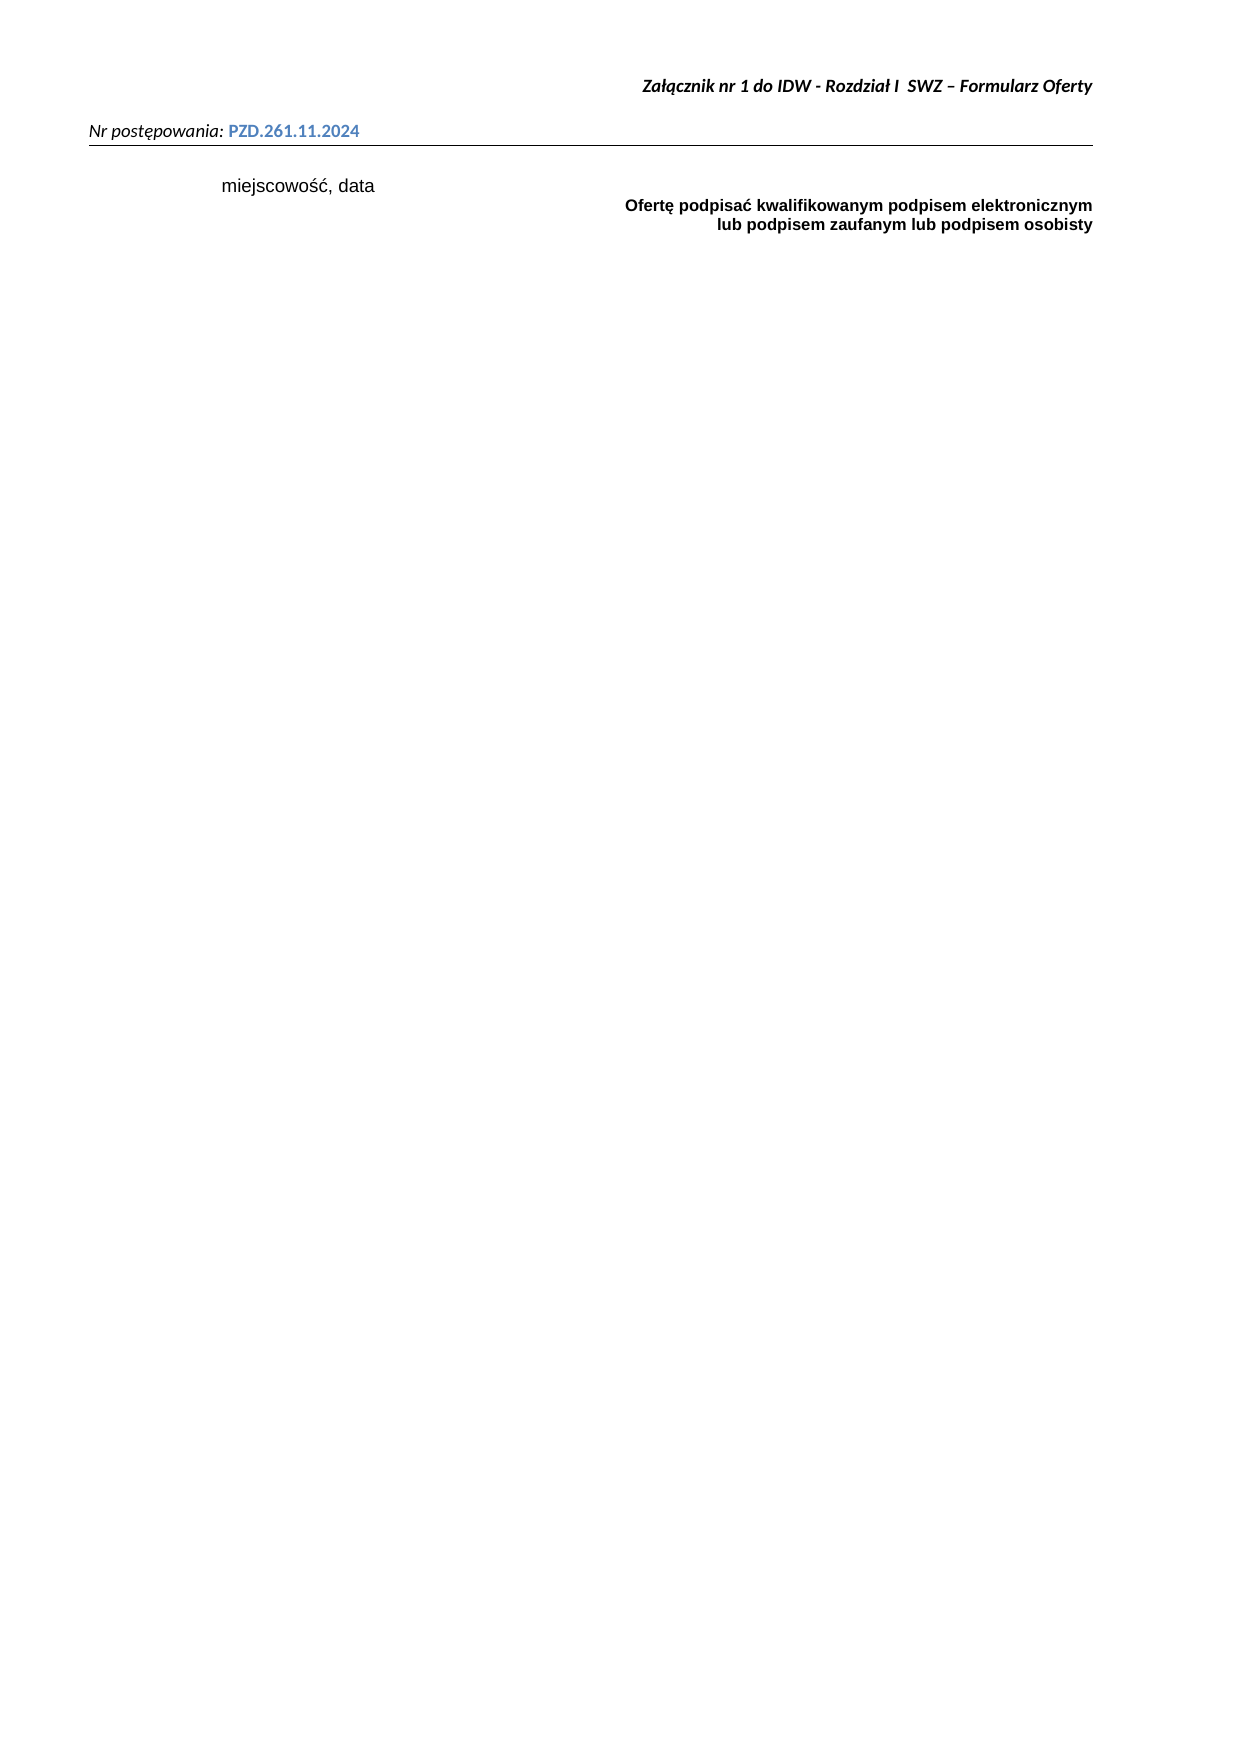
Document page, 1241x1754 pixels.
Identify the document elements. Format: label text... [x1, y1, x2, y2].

text Ofertę podpisać kwalifikowanym podpisem elektronicznym [148, 196, 1093, 215]
text miejscowość, data [185, 174, 1093, 196]
text lub podpisem zaufanym lub podpisem osobisty [148, 215, 1093, 234]
